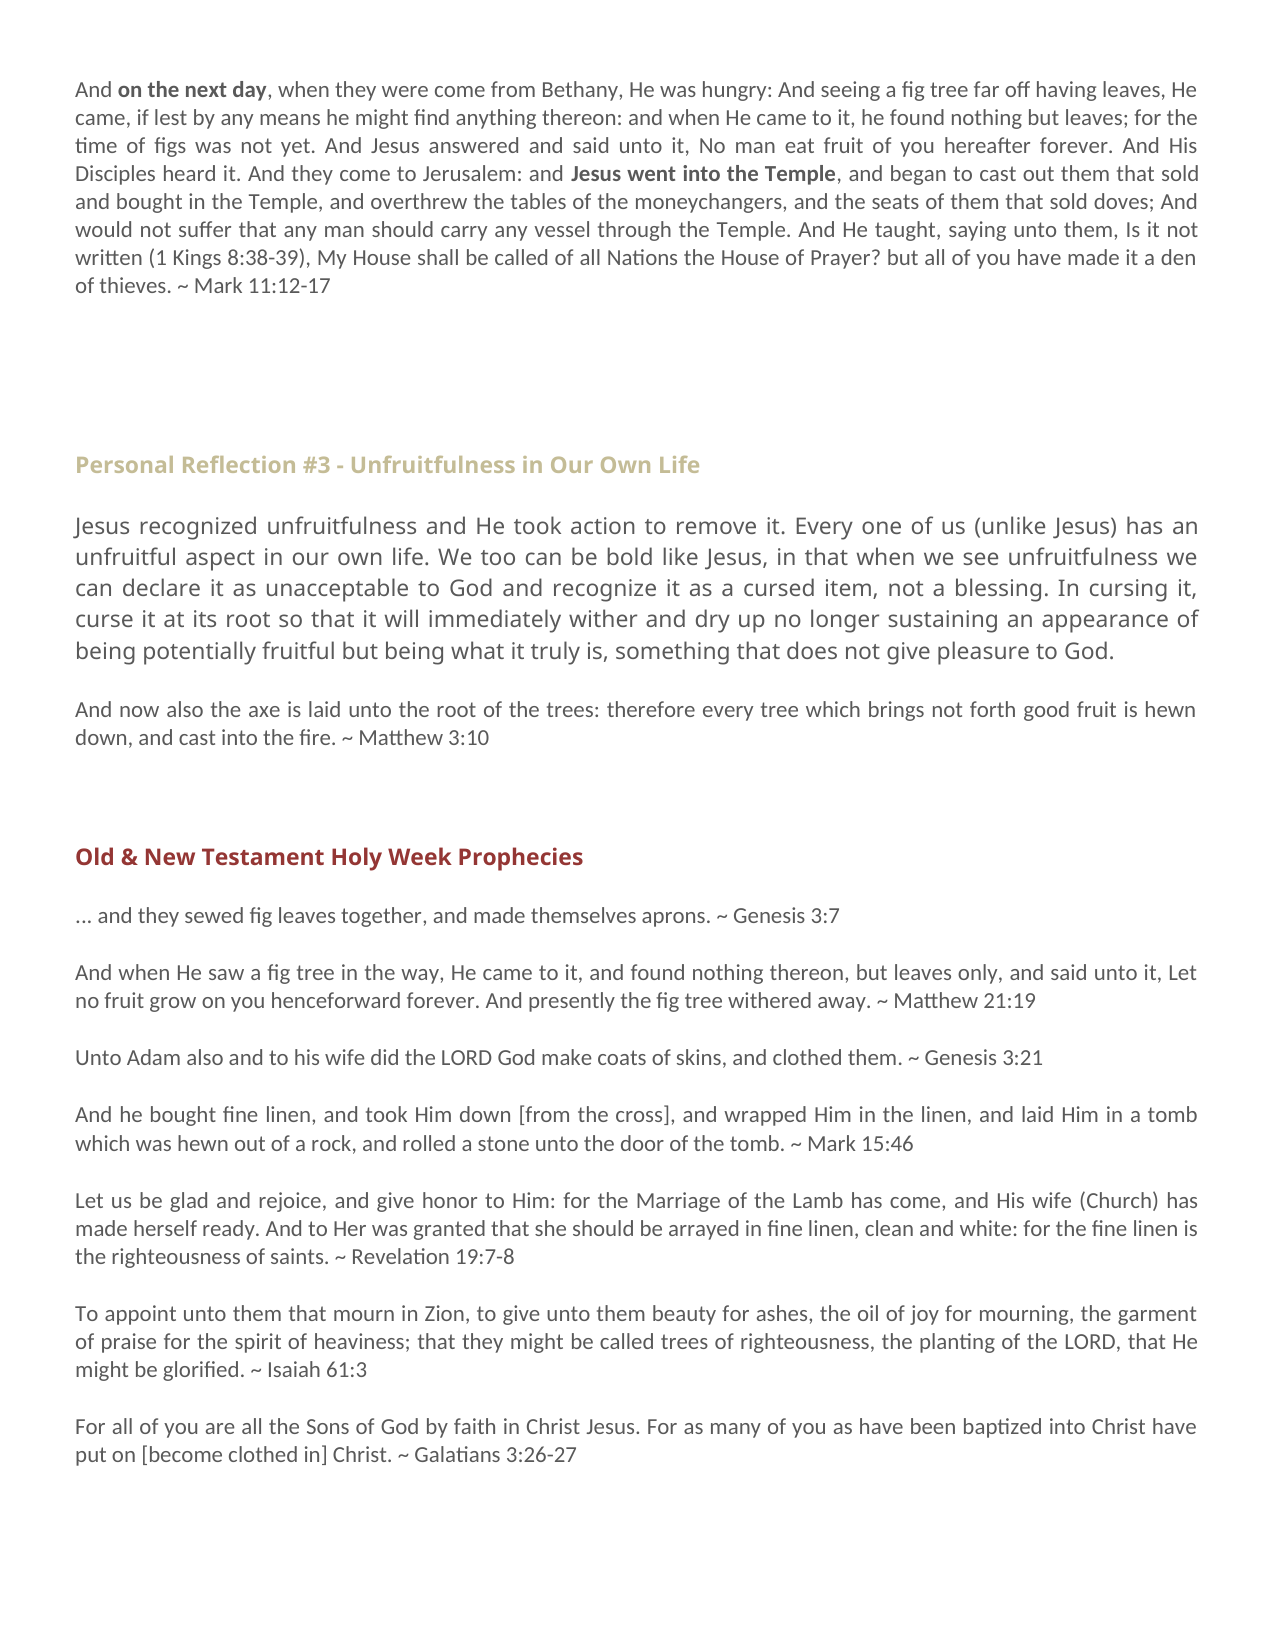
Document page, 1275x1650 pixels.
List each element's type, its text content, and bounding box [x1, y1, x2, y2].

text ... and they sewed fig leaves together, and made themselves aprons. ~ Genesis 3:7 [75, 901, 1200, 929]
text Let us be glad and rejoice, and give honor to Him: for the Marriage of the Lamb has come, and His wife (Church) has made herself ready. And to Her was granted that she should be arrayed in fine linen, clean and white: for the fine linen is the righteousness of saints. ~ Revelation 19:7-8 [75, 1186, 1200, 1270]
text And when He saw a fig tree in the way, He came to it, and found nothing thereon, but leaves only, and said unto it, Let no fruit grow on you henceforward forever. And presently the fig tree withered away. ~ Matthew 21:19 [75, 958, 1200, 1014]
text Unto Adam also and to his wife did the LORD God make coats of skins, and clothed them. ~ Genesis 3:21 [75, 1043, 1200, 1071]
text Old & New Testament Holy Week Prophecies [75, 841, 1200, 872]
text And he bought fine linen, and took Him down [from the cross], and wrapped Him in the linen, and laid Him in a tomb which was hewn out of a rock, and rolled a stone unto the door of the tomb. ~ Mark 15:46 [75, 1101, 1200, 1157]
text And on the next day, when they were come from Bethany, He was hungry: And seeing a fig tree far off having leaves, He came, if lest by any means he might find anything thereon: and when He came to it, he found nothing but leaves; for the time of figs was not yet. And Jesus answered and said unto it, No man eat fruit of you hereafter forever. And His Disciples heard it. And they come to Jerusalem: and Jesus went into the Temple, and began to cast out them that sold and bought in the Temple, and overthrew the tables of the moneychangers, and the seats of them that sold doves; And would not suffer that any man should carry any vessel through the Temple. And He taught, saying unto them, Is it not written (1 Kings 8:38-39), My House shall be called of all Nations the House of Prayer? but all of you have made it a den of thieves. ~ Mark 11:12-17 [75, 75, 1200, 299]
text To appoint unto them that mourn in Zion, to give unto them beauty for ashes, the oil of joy for mourning, the garment of praise for the spirit of heaviness; that they might be called trees of righteousness, the planting of the LORD, that He might be glorified. ~ Isaiah 61:3 [75, 1299, 1200, 1383]
text Jesus recognized unfruitfulness and He took action to remove it. Every one of us (unlike Jesus) has an unfruitful aspect in our own life. We too can be bold like Jesus, in that when we see unfruitfulness we can declare it as unacceptable to God and recognize it as a cursed item, not a blessing. In cursing it, curse it at its root so that it will immediately wither and dry up no longer sustaining an appearance of being potentially fruitful but being what it truly is, something that does not give pleasure to God. [75, 509, 1200, 666]
text For all of you are all the Sons of God by faith in Christ Jesus. For as many of you as have been baptized into Christ have put on [become clothed in] Christ. ~ Galatians 3:26-27 [75, 1412, 1200, 1468]
text Personal Reflection #3 - Unfruitfulness in Our Own Life [75, 449, 1200, 480]
text And now also the axe is laid unto the root of the trees: therefore every tree which brings not forth good fruit is hewn down, and cast into the fire. ~ Matthew 3:10 [75, 695, 1200, 751]
